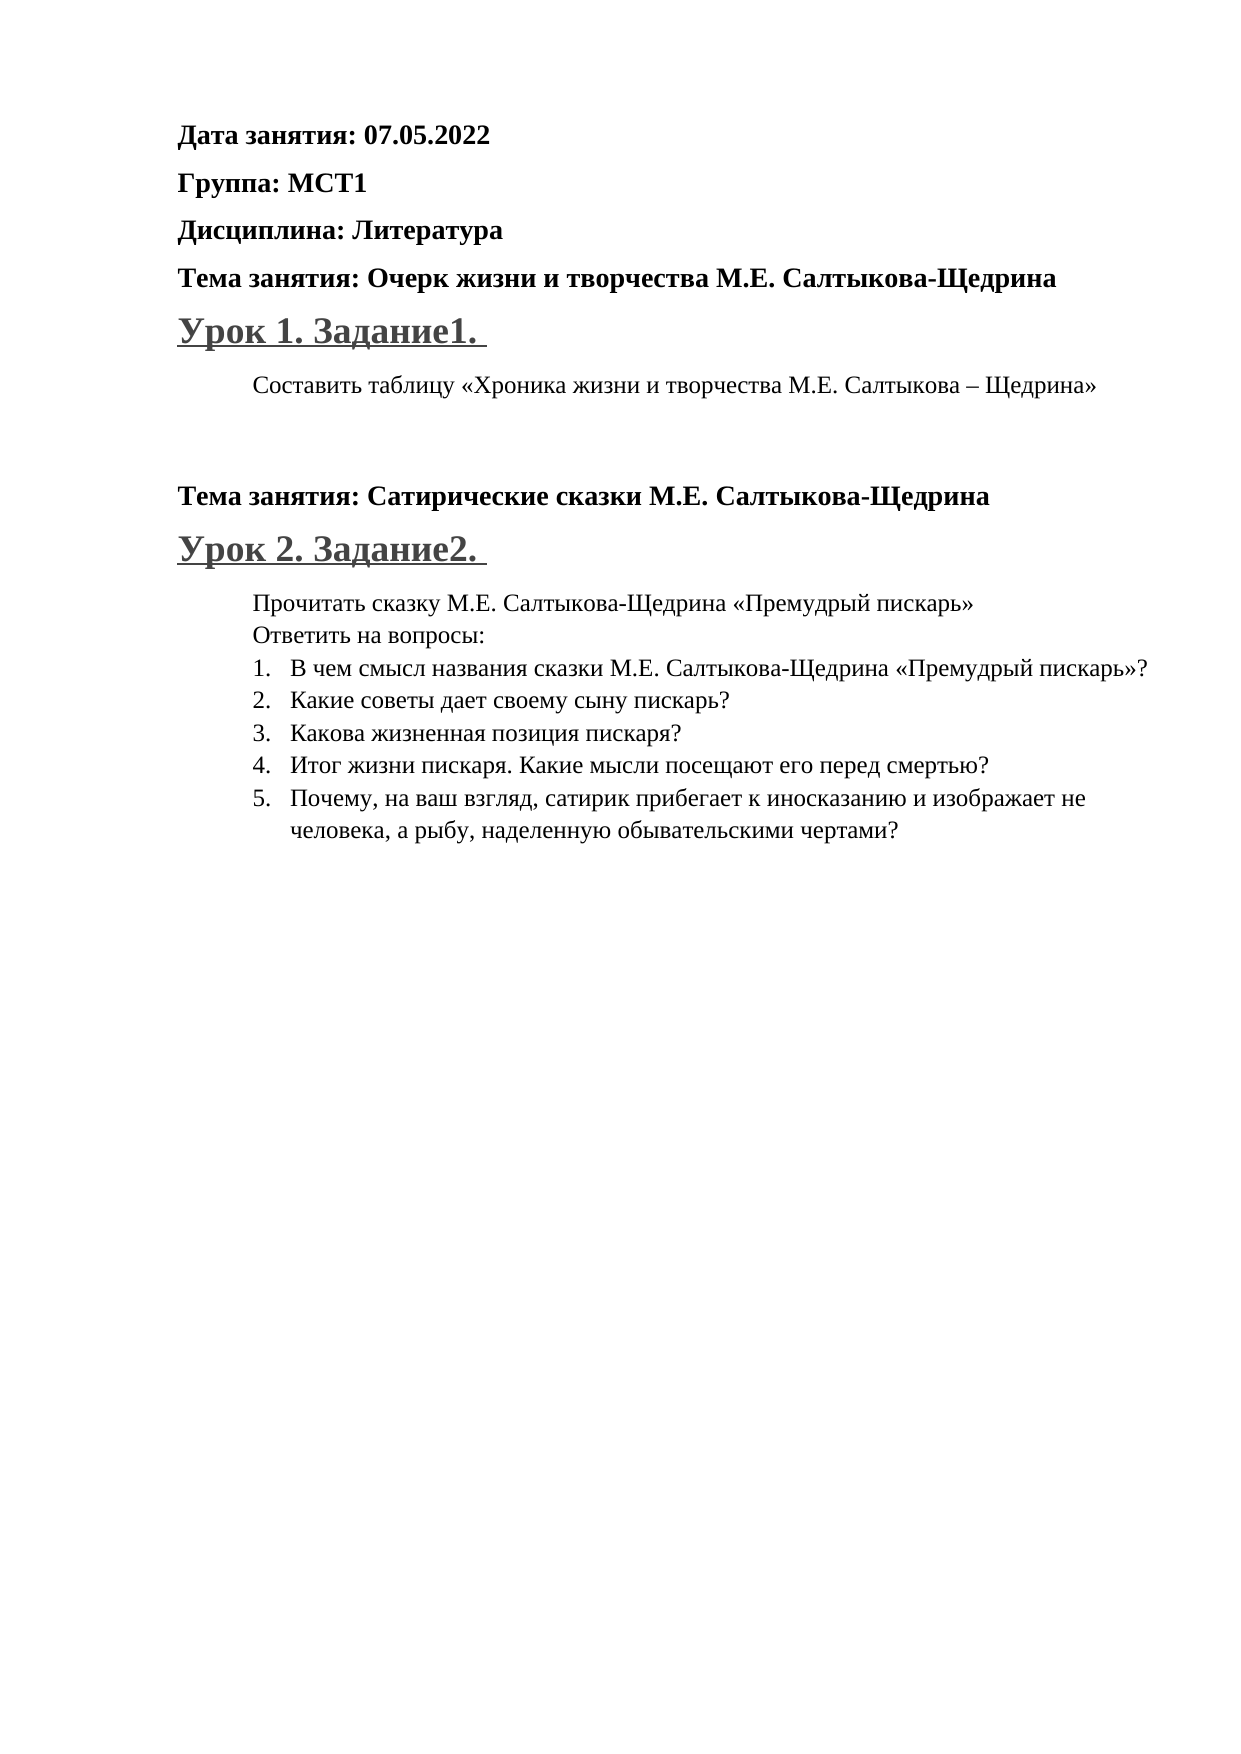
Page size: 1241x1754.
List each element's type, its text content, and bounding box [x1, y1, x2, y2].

text Тема занятия: Очерк жизни и творчества М.Е. Салтыкова-Щедрина [177, 261, 1152, 293]
text Тема занятия: Сатирические сказки М.Е. Салтыкова-Щедрина [177, 479, 1152, 511]
list Почему, на ваш взгляд, сатирик прибегает к иносказанию и изображает не человека, а рыбу, наделенную обывательскими чертами? [252, 779, 1152, 844]
list Прочитать сказку М.Е. Салтыкова-Щедрина «Премудрый пискарь» [252, 584, 1152, 617]
list Ответить на вопросы: [252, 617, 1152, 649]
list Составить таблицу «Хроника жизни и творчества М.Е. Салтыкова – Щедрина» [252, 366, 1152, 399]
text Урок 1. Задание1. [177, 308, 1152, 351]
text Группа: МСТ1 [177, 166, 1152, 198]
list Итог жизни пискаря. Какие мысли посещают его перед смертью? [252, 747, 1152, 779]
list Какова жизненная позиция пискаря? [252, 714, 1152, 747]
list В чем смысл названия сказки М.Е. Салтыкова-Щедрина «Премудрый пискарь»? [252, 649, 1152, 682]
text Дата занятия: 07.05.2022 [177, 118, 1152, 151]
text Урок 2. Задание2. [177, 526, 1152, 569]
list Какие советы дает своему сыну пискарь? [252, 682, 1152, 714]
text Дисциплина: Литература [177, 213, 1152, 246]
